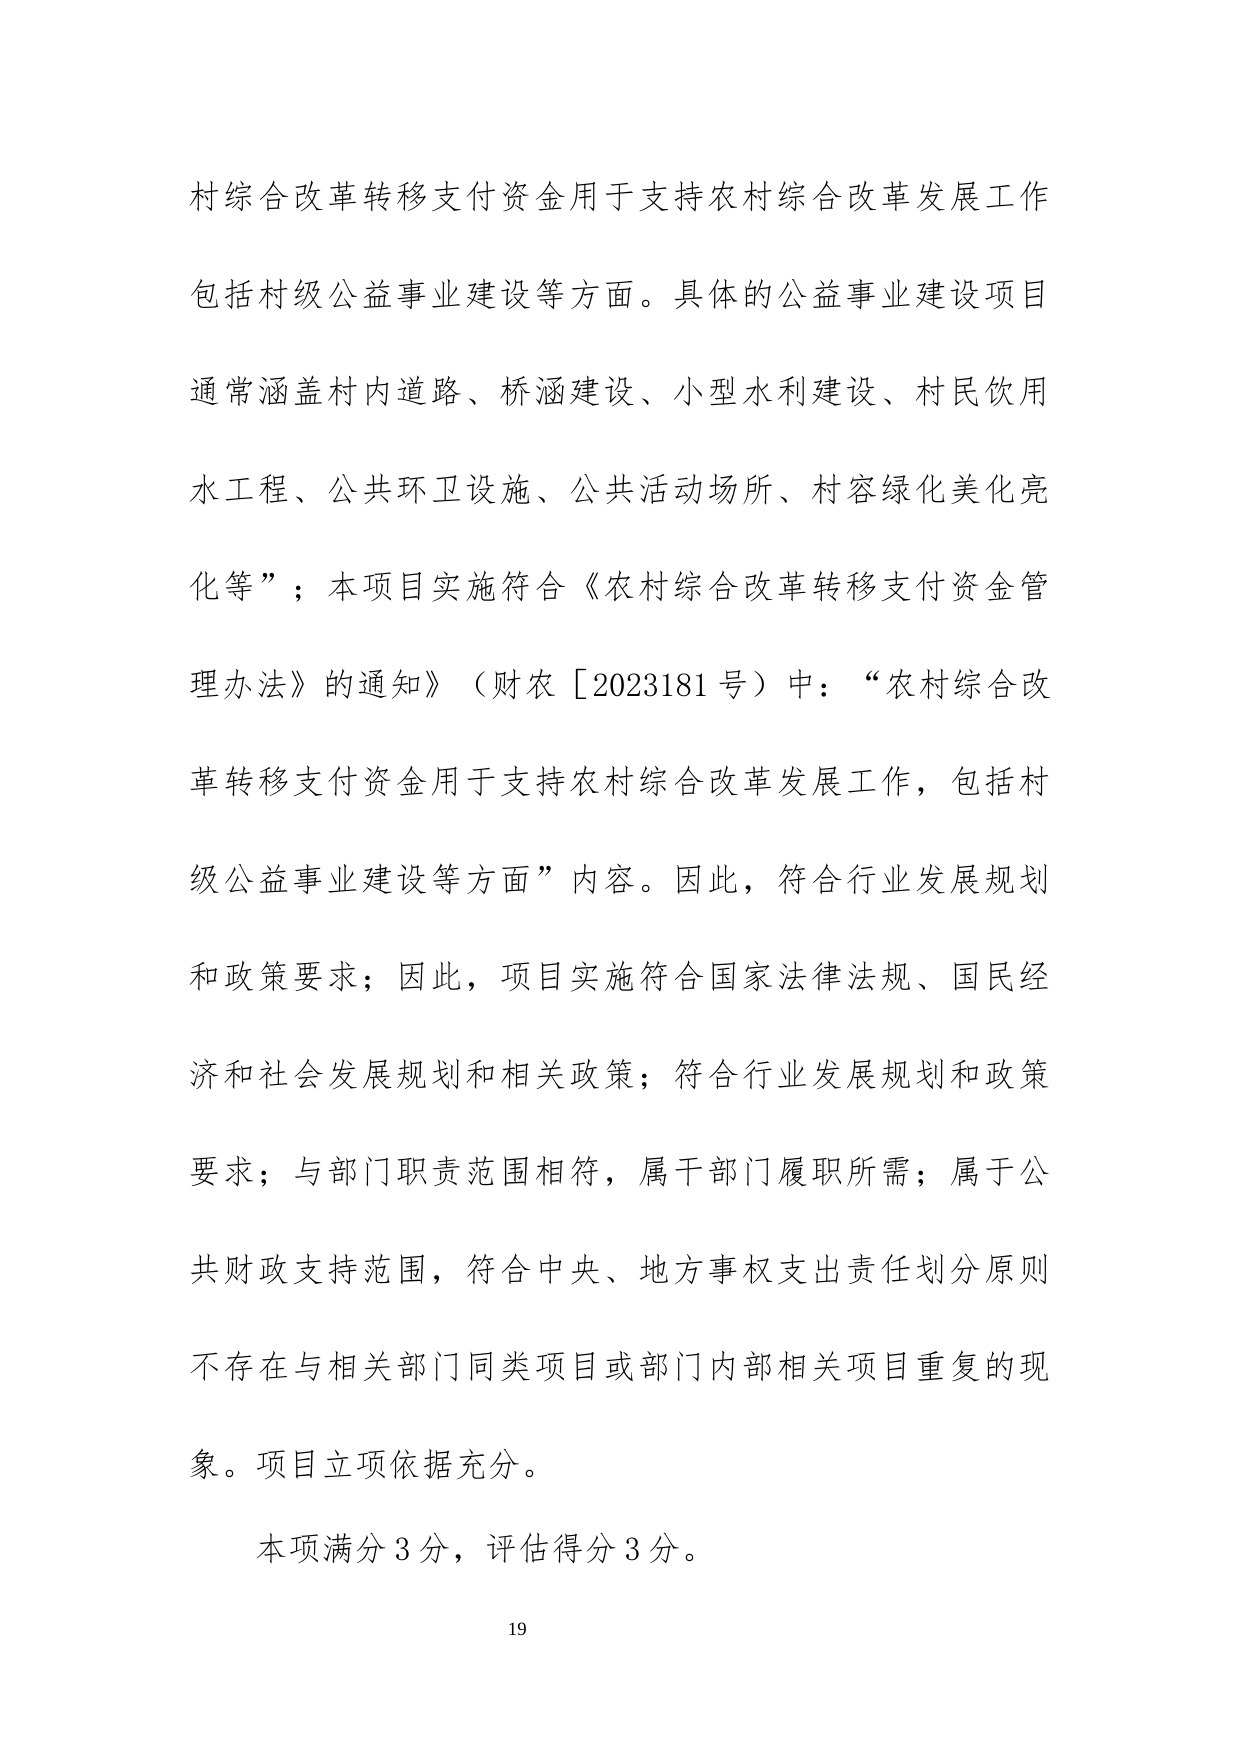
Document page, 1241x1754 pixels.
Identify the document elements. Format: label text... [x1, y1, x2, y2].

text 本项满分3分，评估得分3分。 [187, 1513, 1053, 1578]
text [187, 162, 1053, 1494]
